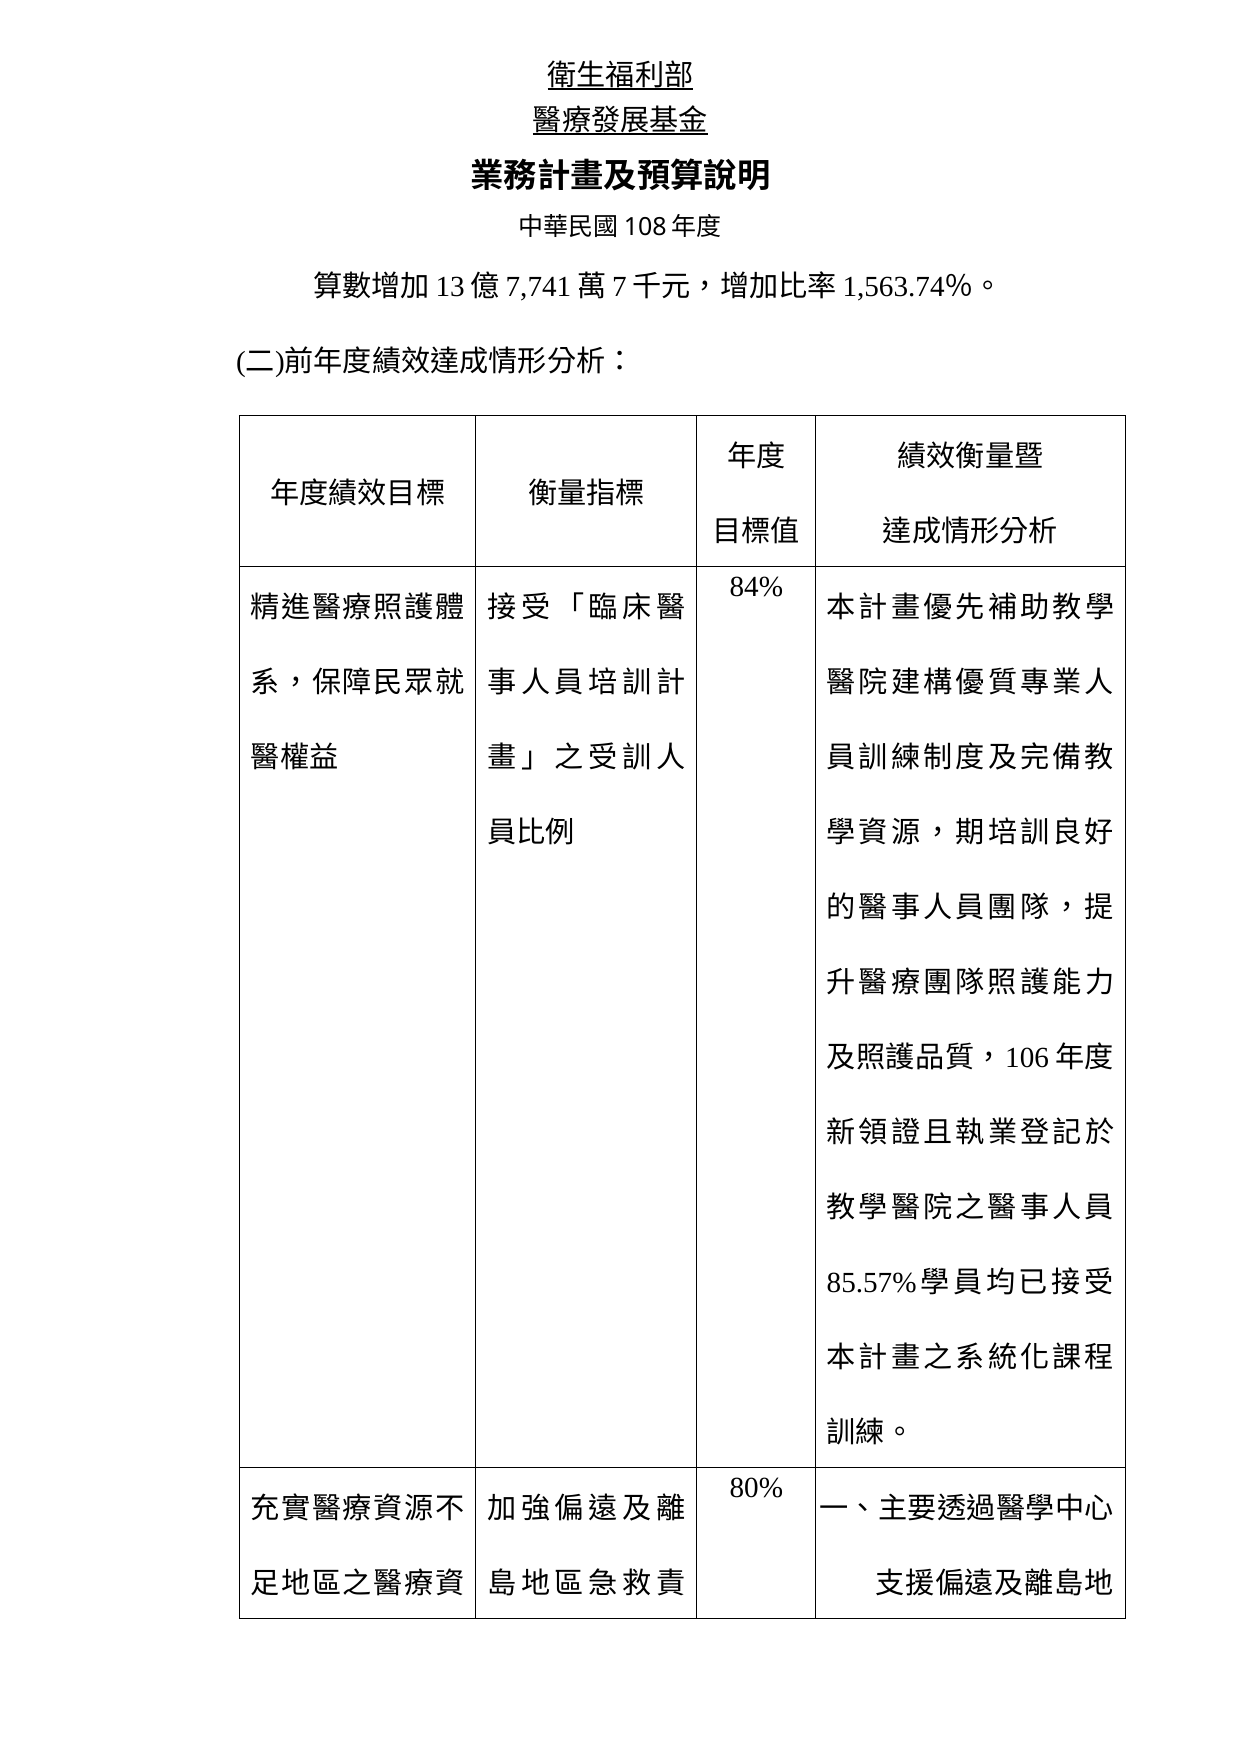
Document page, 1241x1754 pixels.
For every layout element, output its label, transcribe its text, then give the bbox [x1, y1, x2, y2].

table_cell 精進醫療照護體系，保障民眾就醫權益 [240, 567, 475, 1467]
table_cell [816, 1468, 1125, 1618]
table_header 衡量指標 [476, 416, 696, 566]
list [291, 246, 1104, 321]
table_header 績效衡量暨 達成情形分析 [816, 416, 1125, 566]
table_cell 加強偏遠及離島地區急救責任醫院之緊急醫療照護能力 [476, 1468, 696, 1618]
table_cell 充實醫療資源不足地區之醫療資源及提升醫療服務品質 [240, 1468, 475, 1618]
table_cell 80% [697, 1468, 815, 1618]
table_header 年度績效目標 [240, 416, 475, 566]
table_cell 本計畫優先補助教學醫院建構優質專業人員訓練制度及完備教學資源，期培訓良好的醫事人員團隊，提升醫療團隊照護能力及照護品質，106年度新領證且執業登記於教學醫院之醫事人員85.57%學員均已接受本計畫之系統化課程訓練。 [816, 567, 1125, 1467]
table_header 年度 目標值 [697, 416, 815, 566]
text (二)前年度績效達成情形分析： [236, 321, 1104, 396]
table_cell 接受「臨床醫事人員培訓計畫」之受訓人員比例 [476, 567, 696, 1467]
table_cell 84% [697, 567, 815, 1467]
